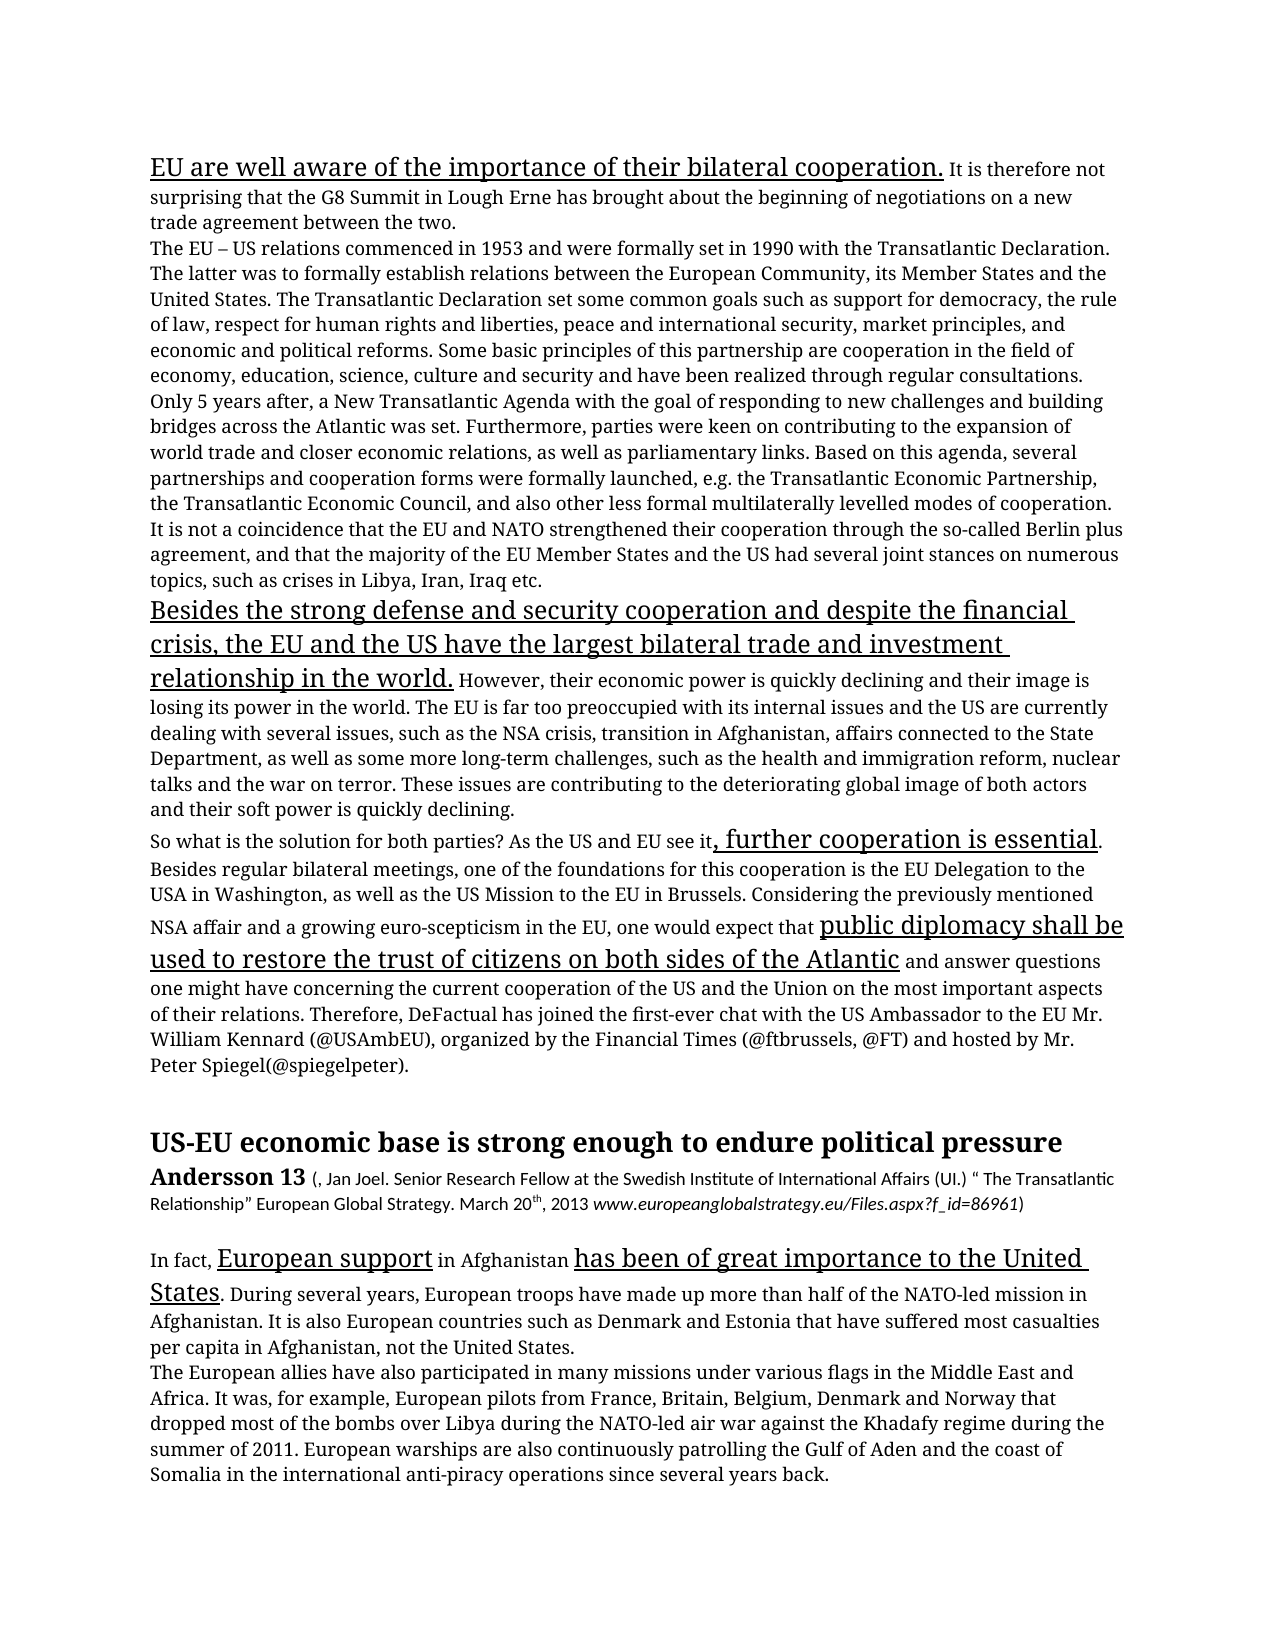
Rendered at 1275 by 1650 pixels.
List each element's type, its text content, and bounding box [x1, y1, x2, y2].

subtitle US-EU economic base is strong enough to endure political pressure [150, 1124, 1125, 1161]
text Andersson 13 (, Jan Joel. Senior Research Fellow at the Swedish Institute of International Affairs (UI.) “ The Transatlantic Relationship” European Global Strategy. March 20th, 2013 www.europeanglobalstrategy.eu/Files.aspx?f_id=86961‎) [150, 1161, 1125, 1215]
text Besides the strong defense and security cooperation and despite the financial crisis, the EU and the US have the largest bilateral trade and investment relationship in the world. However, their economic power is quickly declining and their image is losing its power in the world. The EU is far too preoccupied with its internal issues and the US are currently dealing with several issues, such as the NSA crisis, transition in Afghanistan, affairs connected to the State Department, as well as some more long-term challenges, such as the health and immigration reform, nuclear talks and the war on terror. These issues are contributing to the deteriorating global image of both actors and their soft power is quickly declining. [150, 592, 1125, 822]
text Only 5 years after, a New Transatlantic Agenda with the goal of responding to new challenges and building bridges across the Atlantic was set. Furthermore, parties were keen on contributing to the expansion of world trade and closer economic relations, as well as parliamentary links. Based on this agenda, several partnerships and cooperation forms were formally launched, e.g. the Transatlantic Economic Partnership, the Transatlantic Economic Council, and also other less formal multilaterally levelled modes of cooperation. It is not a coincidence that the EU and NATO strengthened their cooperation through the so-called Berlin plus agreement, and that the majority of the EU Member States and the US had several joint stances on numerous topics, such as crises in Libya, Iran, Iraq etc. [150, 388, 1125, 592]
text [150, 150, 1125, 235]
text So what is the solution for both parties? As the US and EU see it, further cooperation is essential. Besides regular bilateral meetings, one of the foundations for this cooperation is the EU Delegation to the USA in Washington, as well as the US Mission to the EU in Brussels. Considering the previously mentioned NSA affair and a growing euro-scepticism in the EU, one would expect that public diplomacy shall be used to restore the trust of citizens on both sides of the Atlantic and answer questions one might have concerning the current cooperation of the US and the Union on the most important aspects of their relations. Therefore, DeFactual has joined the first-ever chat with the US Ambassador to the EU Mr. William Kennard (@USAmbEU), organized by the Financial Times (@ftbrussels, @FT) and hosted by Mr. Peter Spiegel(@spiegelpeter). [150, 822, 1125, 1077]
text The European allies have also participated in many missions under various flags in the Middle East and Africa. It was, for example, European pilots from France, Britain, Belgium, Denmark and Norway that dropped most of the bombs over Libya during the NATO-led air war against the Khadafy regime during the summer of 2011. European warships are also continuously patrolling the Gulf of Aden and the coast of Somalia in the international anti-piracy operations since several years back. [150, 1359, 1125, 1487]
text In fact, European support in Afghanistan has been of great importance to the United States. During several years, European troops have made up more than half of the NATO-led mission in Afghanistan. It is also European countries such as Denmark and Estonia that have suffered most casualties per capita in Afghanistan, not the United States. [150, 1240, 1125, 1359]
text The EU – US relations commenced in 1953 and were formally set in 1990 with the Transatlantic Declaration. The latter was to formally establish relations between the European Community, its Member States and the United States. The Transatlantic Declaration set some common goals such as support for democracy, the rule of law, respect for human rights and liberties, peace and international security, market principles, and economic and political reforms. Some basic principles of this partnership are cooperation in the field of economy, education, science, culture and security and have been realized through regular consultations. [150, 235, 1125, 388]
